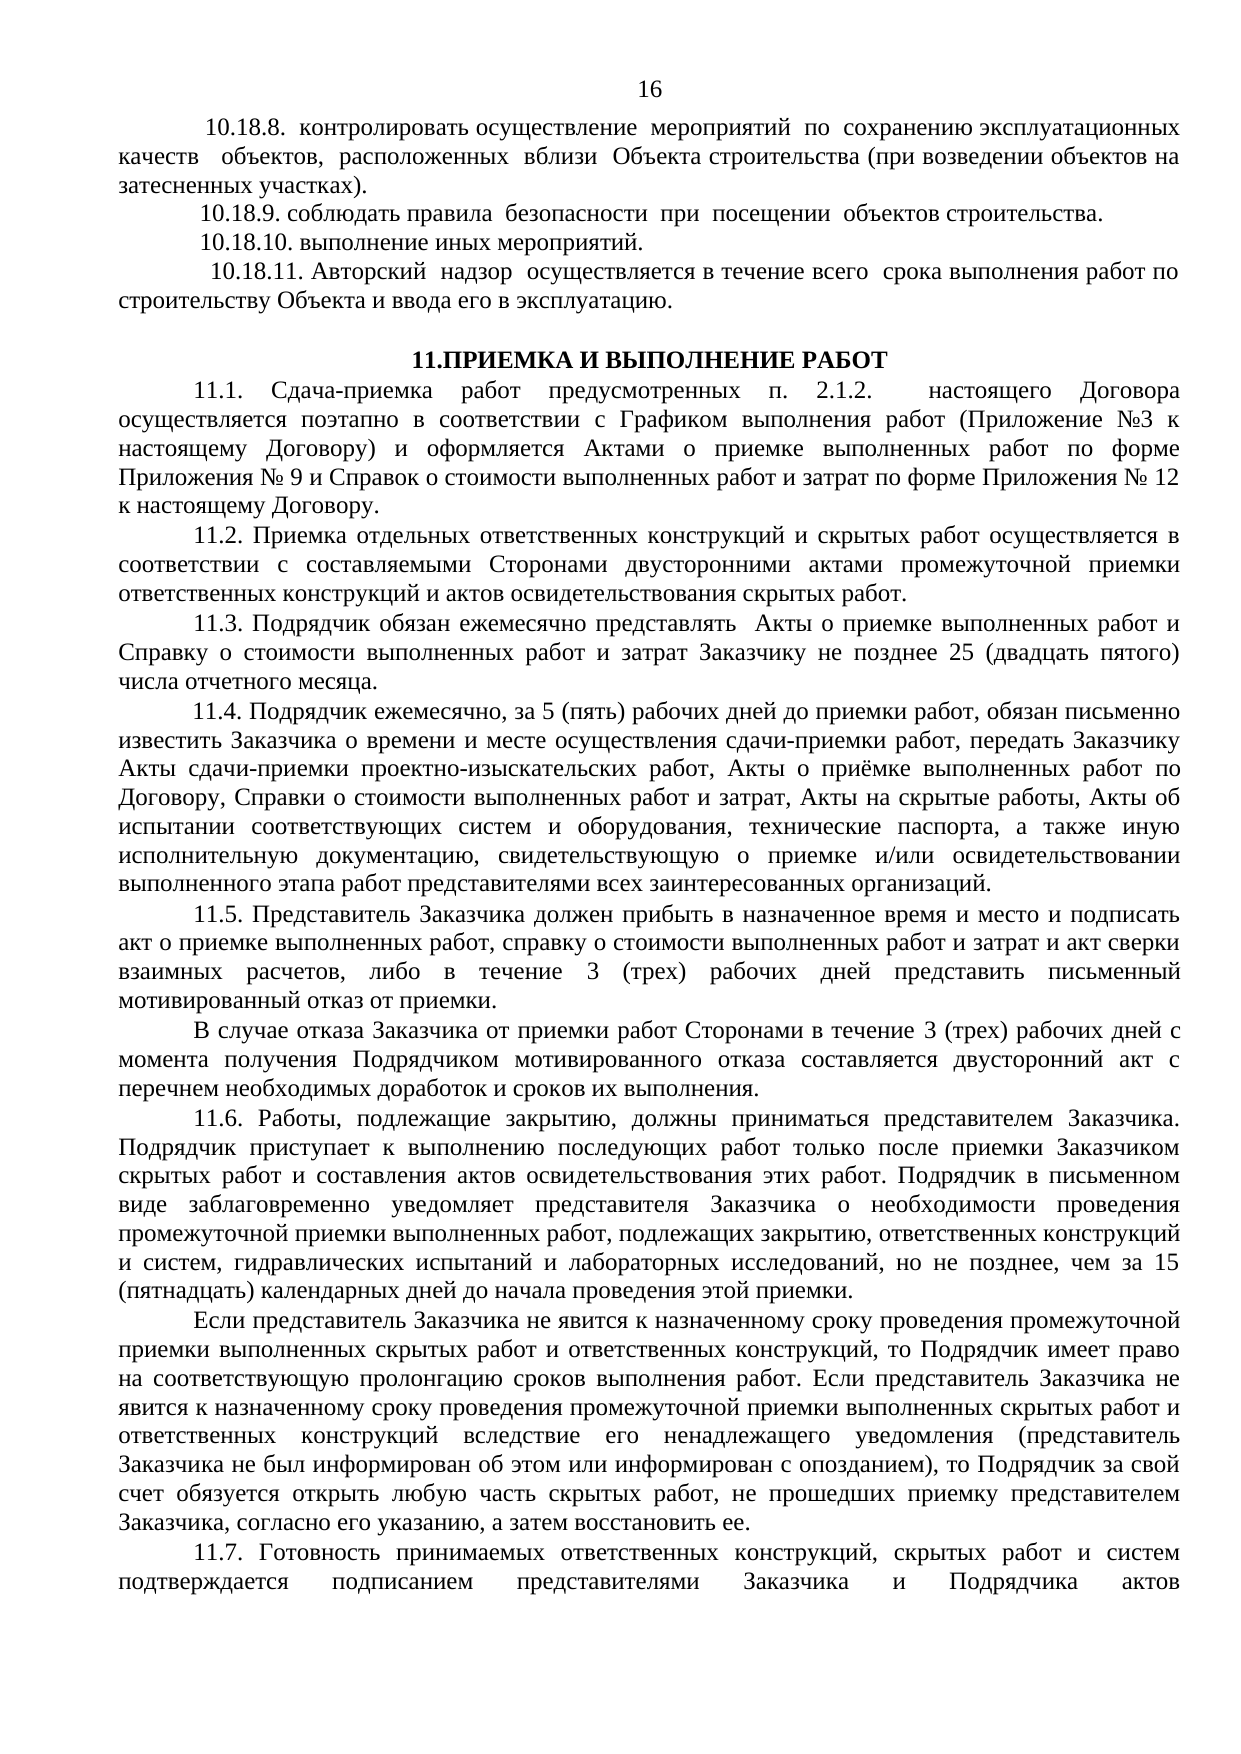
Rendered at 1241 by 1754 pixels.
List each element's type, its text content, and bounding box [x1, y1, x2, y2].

text 11.5. Представитель Заказчика должен прибыть в назначенное время и место и подписать акт о приемке выполненных работ, справку о стоимости выполненных работ и затрат и акт сверки взаимных расчетов, либо в течение 3 (трех) рабочих дней представить письменный мотивированный отказ от приемки. [118, 899, 1182, 1014]
text 10.18.11. Авторский надзор осуществляется в течение всего срока выполнения работ по строительству Объекта и ввода его в эксплуатацию. [118, 256, 1181, 313]
text 11.4. Подрядчик ежемесячно, за 5 (пять) рабочих дней до приемки работ, обязан письменно известить Заказчика о времени и месте осуществления сдачи-приемки работ, передать Заказчику Акты сдачи-приемки проектно-изыскательских работ, Акты о приёмке выполненных работ по Договору, Справки о стоимости выполненных работ и затрат, Акты на скрытые работы, Акты об испытании соответствующих систем и оборудования, технические паспорта, а также иную исполнительную документацию, свидетельствующую о приемке и/или освидетельствовании выполненного этапа работ представителями всех заинтересованных организаций. [118, 696, 1181, 897]
text 11.3. Подрядчик обязан ежемесячно представлять Акты о приемке выполненных работ и Справку о стоимости выполненных работ и затрат Заказчику не позднее 25 (двадцать пятого) числа отчетного месяца. [118, 608, 1181, 694]
text Если представитель Заказчика не явится к назначенному сроку проведения промежуточной приемки выполненных скрытых работ и ответственных конструкций, то Подрядчик имеет право на соответствующую пролонгацию сроков выполнения работ. Если представитель Заказчика не явится к назначенному сроку проведения промежуточной приемки выполненных скрытых работ и ответственных конструкций вследствие его ненадлежащего уведомления (представитель Заказчика не был информирован об этом или информирован с опозданием), то Подрядчик за свой счет обязуется открыть любую часть скрытых работ, не прошедших приемку представителем Заказчика, согласно его указанию, а затем восстановить ее. [118, 1306, 1181, 1536]
text 11.2. Приемка отдельных ответственных конструкций и скрытых работ осуществляется в соответствии с составляемыми Сторонами двусторонними актами промежуточной приемки ответственных конструкций и актов освидетельствования скрытых работ. [118, 521, 1181, 607]
text 11.ПРИЕМКА И ВЫПОЛНЕНИЕ РАБОТ [118, 345, 1181, 374]
text 10.18.9. соблюдать правила безопасности при посещении объектов строительства. [118, 198, 1181, 227]
text 10.18.8. контролировать осуществление мероприятий по сохранению эксплуатационных качеств объектов, расположенных вблизи Объекта строительства (при возведении объектов на затесненных участках). [118, 112, 1181, 198]
text В случае отказа Заказчика от приемки работ Сторонами в течение 3 (трех) рабочих дней с момента получения Подрядчиком мотивированного отказа составляется двусторонний акт с перечнем необходимых доработок и сроков их выполнения. [118, 1015, 1181, 1101]
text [118, 1537, 1181, 1594]
text 11.1. Сдача-приемка работ предусмотренных п. 2.1.2. настоящего Договора осуществляется поэтапно в соответствии с Графиком выполнения работ (Приложение №3 к настоящему Договору) и оформляется Актами о приемке выполненных работ по форме Приложения № 9 и Справок о стоимости выполненных работ и затрат по форме Приложения № 12 к настоящему Договору. [118, 375, 1181, 519]
text 10.18.10. выполнение иных мероприятий. [118, 227, 1181, 256]
text 11.6. Работы, подлежащие закрытию, должны приниматься представителем Заказчика. Подрядчик приступает к выполнению последующих работ только после приемки Заказчиком скрытых работ и составления актов освидетельствования этих работ. Подрядчик в письменном виде заблаговременно уведомляет представителя Заказчика о необходимости проведения промежуточной приемки выполненных работ, подлежащих закрытию, ответственных конструкций и систем, гидравлических испытаний и лабораторных исследований, но не позднее, чем за 15 (пятнадцать) календарных дней до начала проведения этой приемки. [118, 1103, 1181, 1304]
